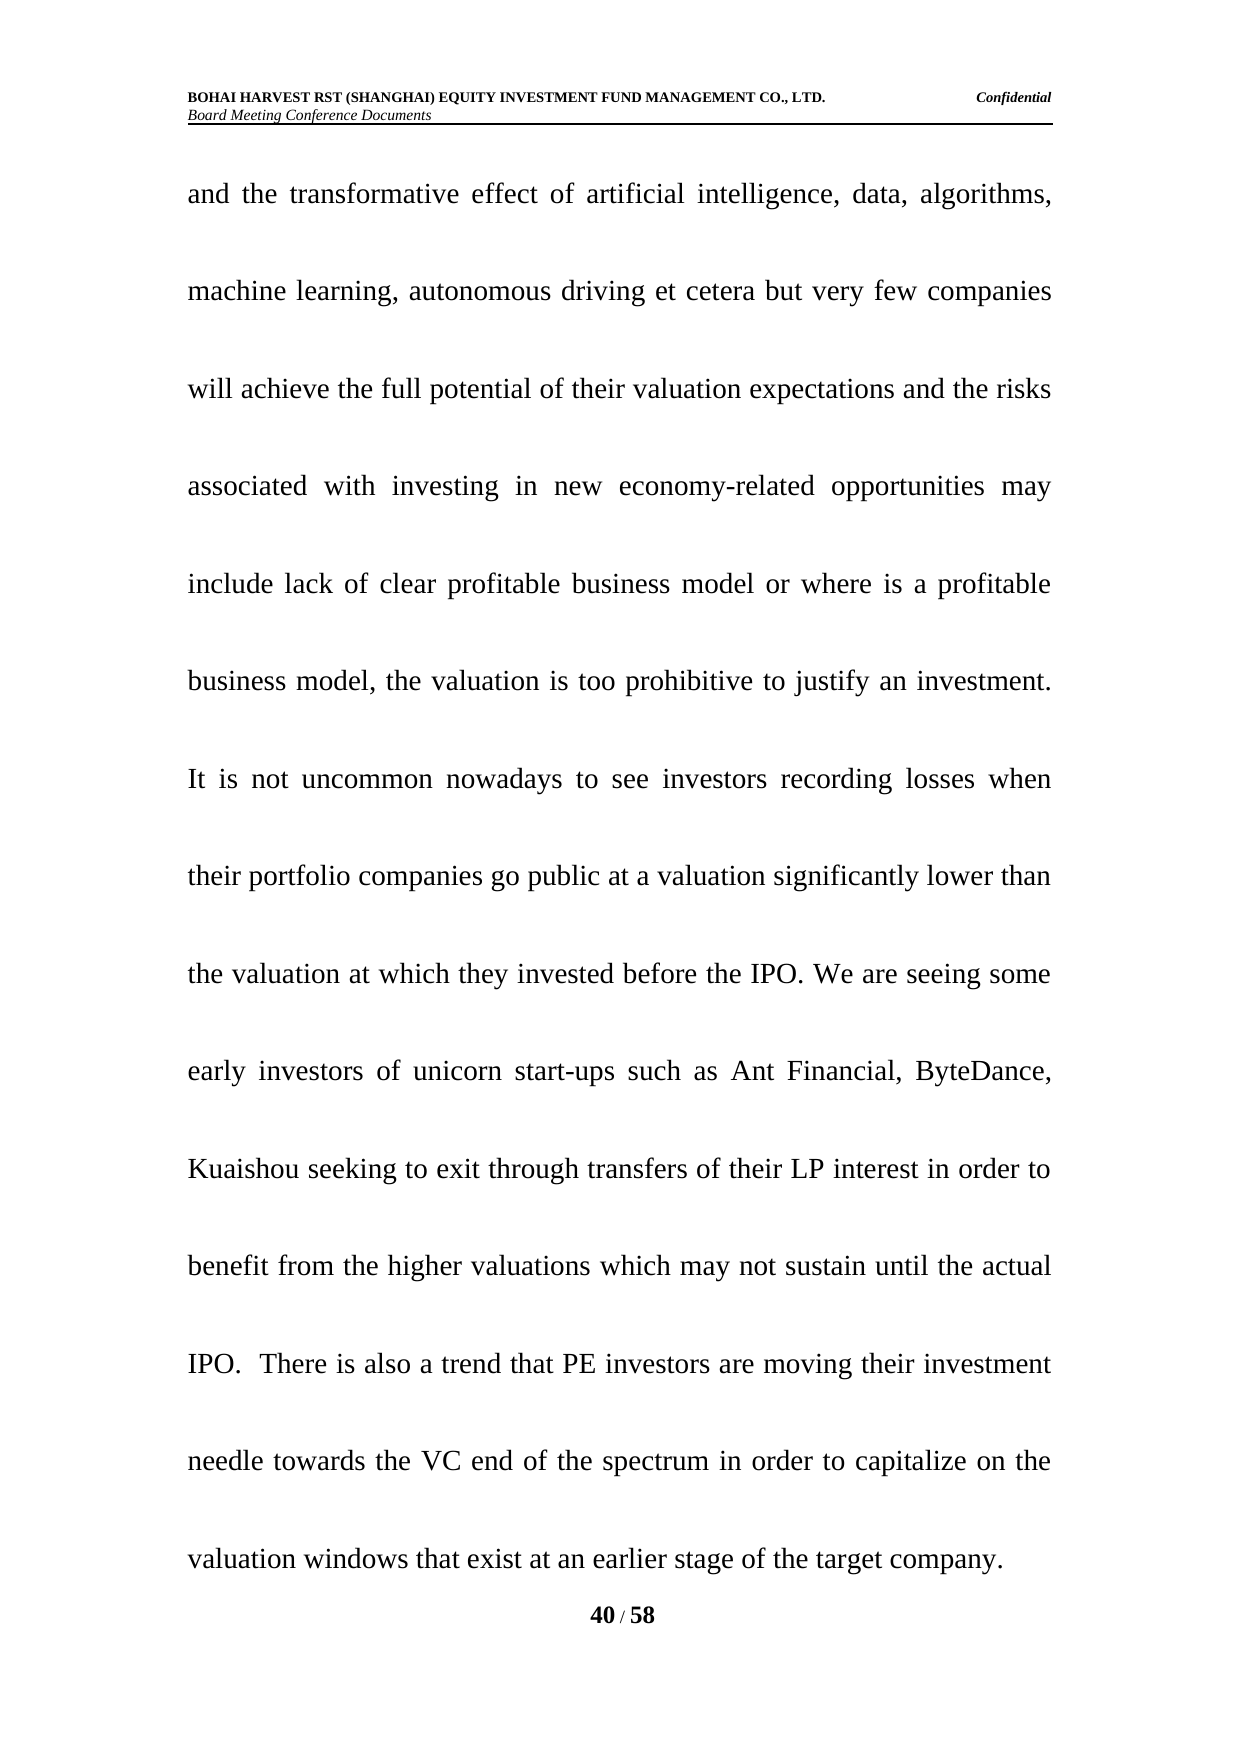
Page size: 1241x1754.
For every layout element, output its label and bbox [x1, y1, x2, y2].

text [187, 160, 1053, 1590]
